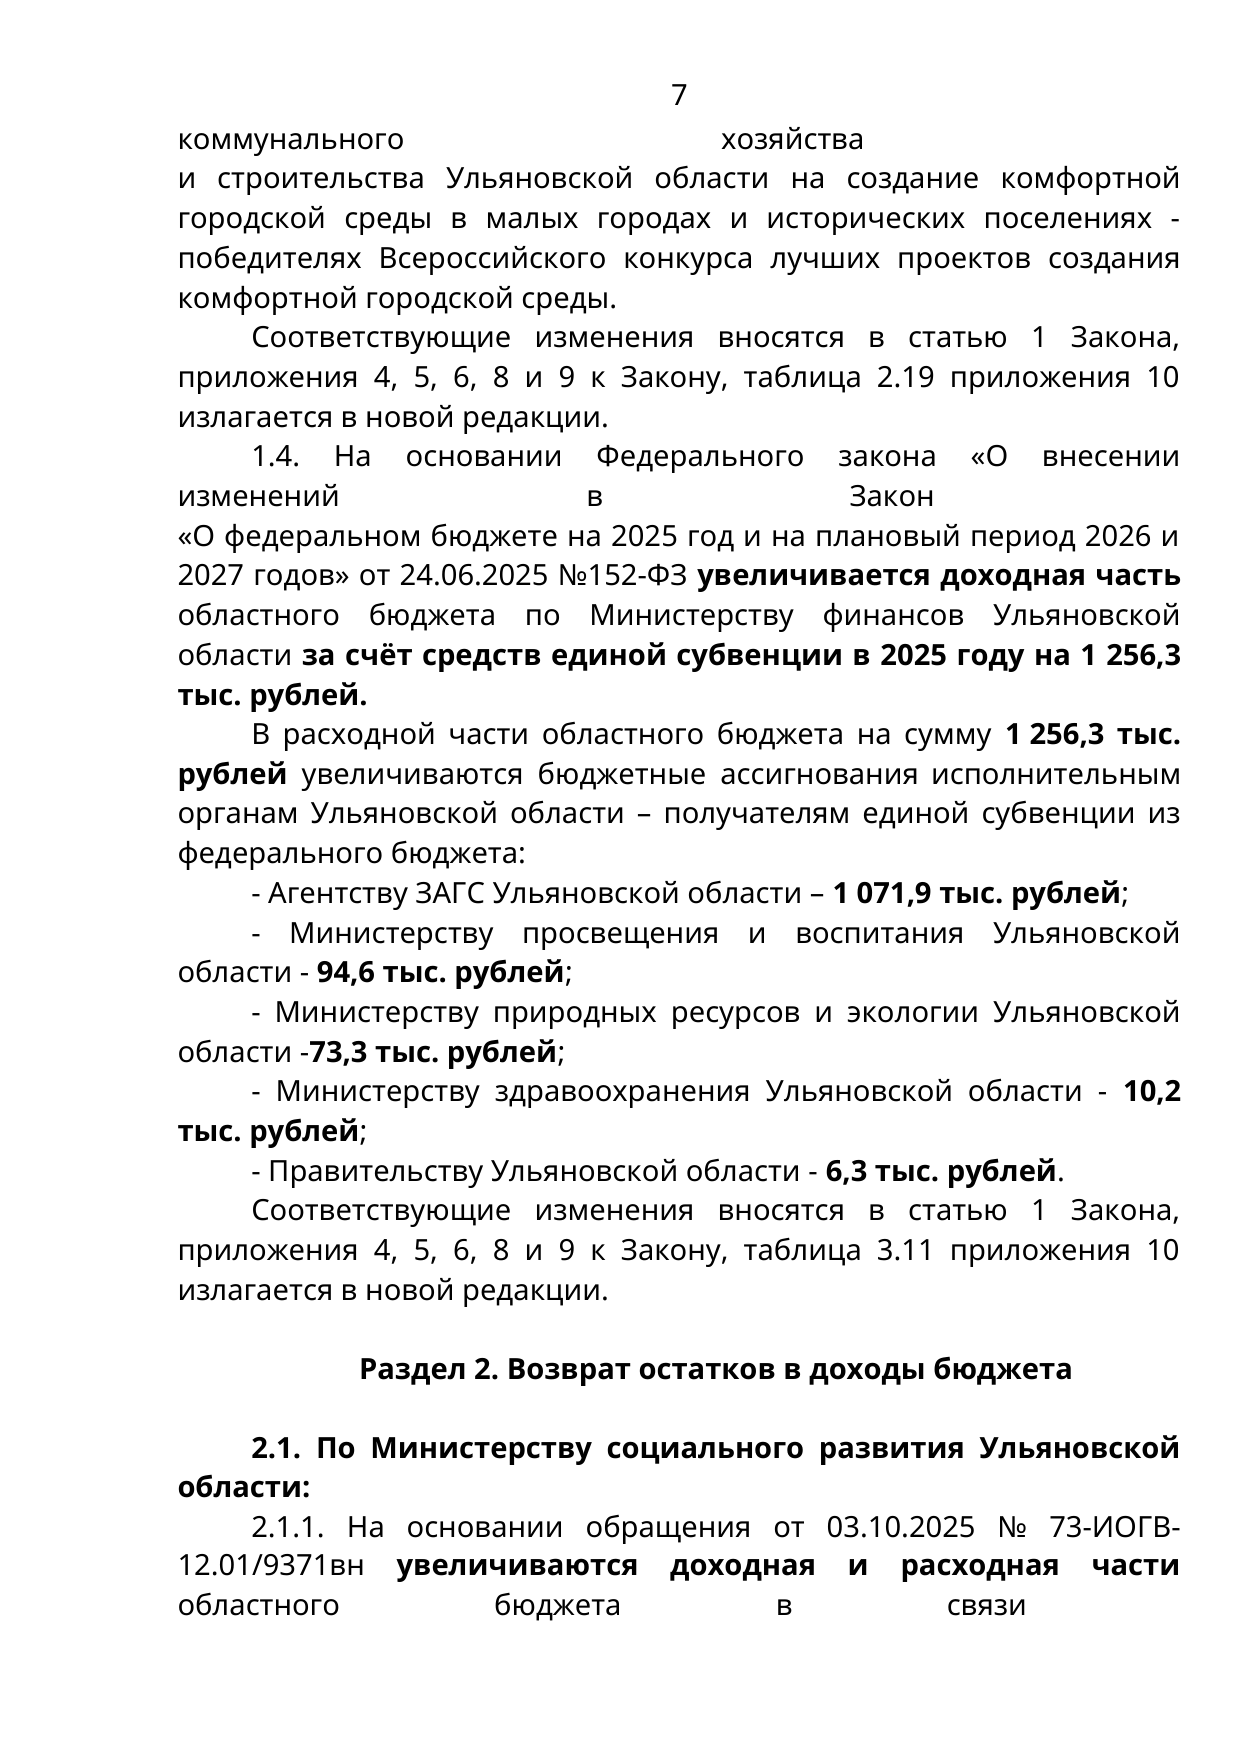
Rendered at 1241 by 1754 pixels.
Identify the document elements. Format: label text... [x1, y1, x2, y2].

text - Министерству здравоохранения Ульяновской области - 10,2 тыс. рублей; [177, 1071, 1181, 1150]
text Соответствующие изменения вносятся в статью 1 Закона, приложения 4, 5, 6, 8 и 9 к Закону, таблица 3.11 приложения 10 излагается в новой редакции. [177, 1190, 1181, 1309]
text Соответствующие изменения вносятся в статью 1 Закона, приложения 4, 5, 6, 8 и 9 к Закону, таблица 2.19 приложения 10 излагается в новой редакции. [177, 317, 1181, 436]
text В расходной части областного бюджета на сумму 1 256,3 тыс. рублей увеличиваются бюджетные ассигнования исполнительным органам Ульяновской области – получателям единой субвенции из федерального бюджета: [177, 713, 1181, 872]
text - Министерству природных ресурсов и экологии Ульяновской области -73,3 тыс. рублей; [177, 991, 1181, 1071]
text - Министерству просвещения и воспитания Ульяновской области - 94,6 тыс. рублей; [177, 912, 1181, 991]
text 1.4. На основании Федерального закона «О внесении изменений в Закон «О федеральном бюджете на 2025 год и на плановый период 2026 и 2027 годов» от 24.06.2025 №152-ФЗ увеличивается доходная часть областного бюджета по Министерству финансов Ульяновской области за счёт средств единой субвенции в 2025 году на 1 256,3 тыс. рублей. [177, 436, 1181, 713]
text 2.1. По Министерству социального развития Ульяновской области: [177, 1427, 1181, 1506]
text Раздел 2. Возврат остатков в доходы бюджета [177, 1348, 1181, 1388]
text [177, 118, 1181, 317]
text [177, 1506, 1181, 1624]
text - Правительству Ульяновской области - 6,3 тыс. рублей. [177, 1150, 1181, 1190]
text - Агентству ЗАГС Ульяновской области – 1 071,9 тыс. рублей; [177, 872, 1181, 912]
